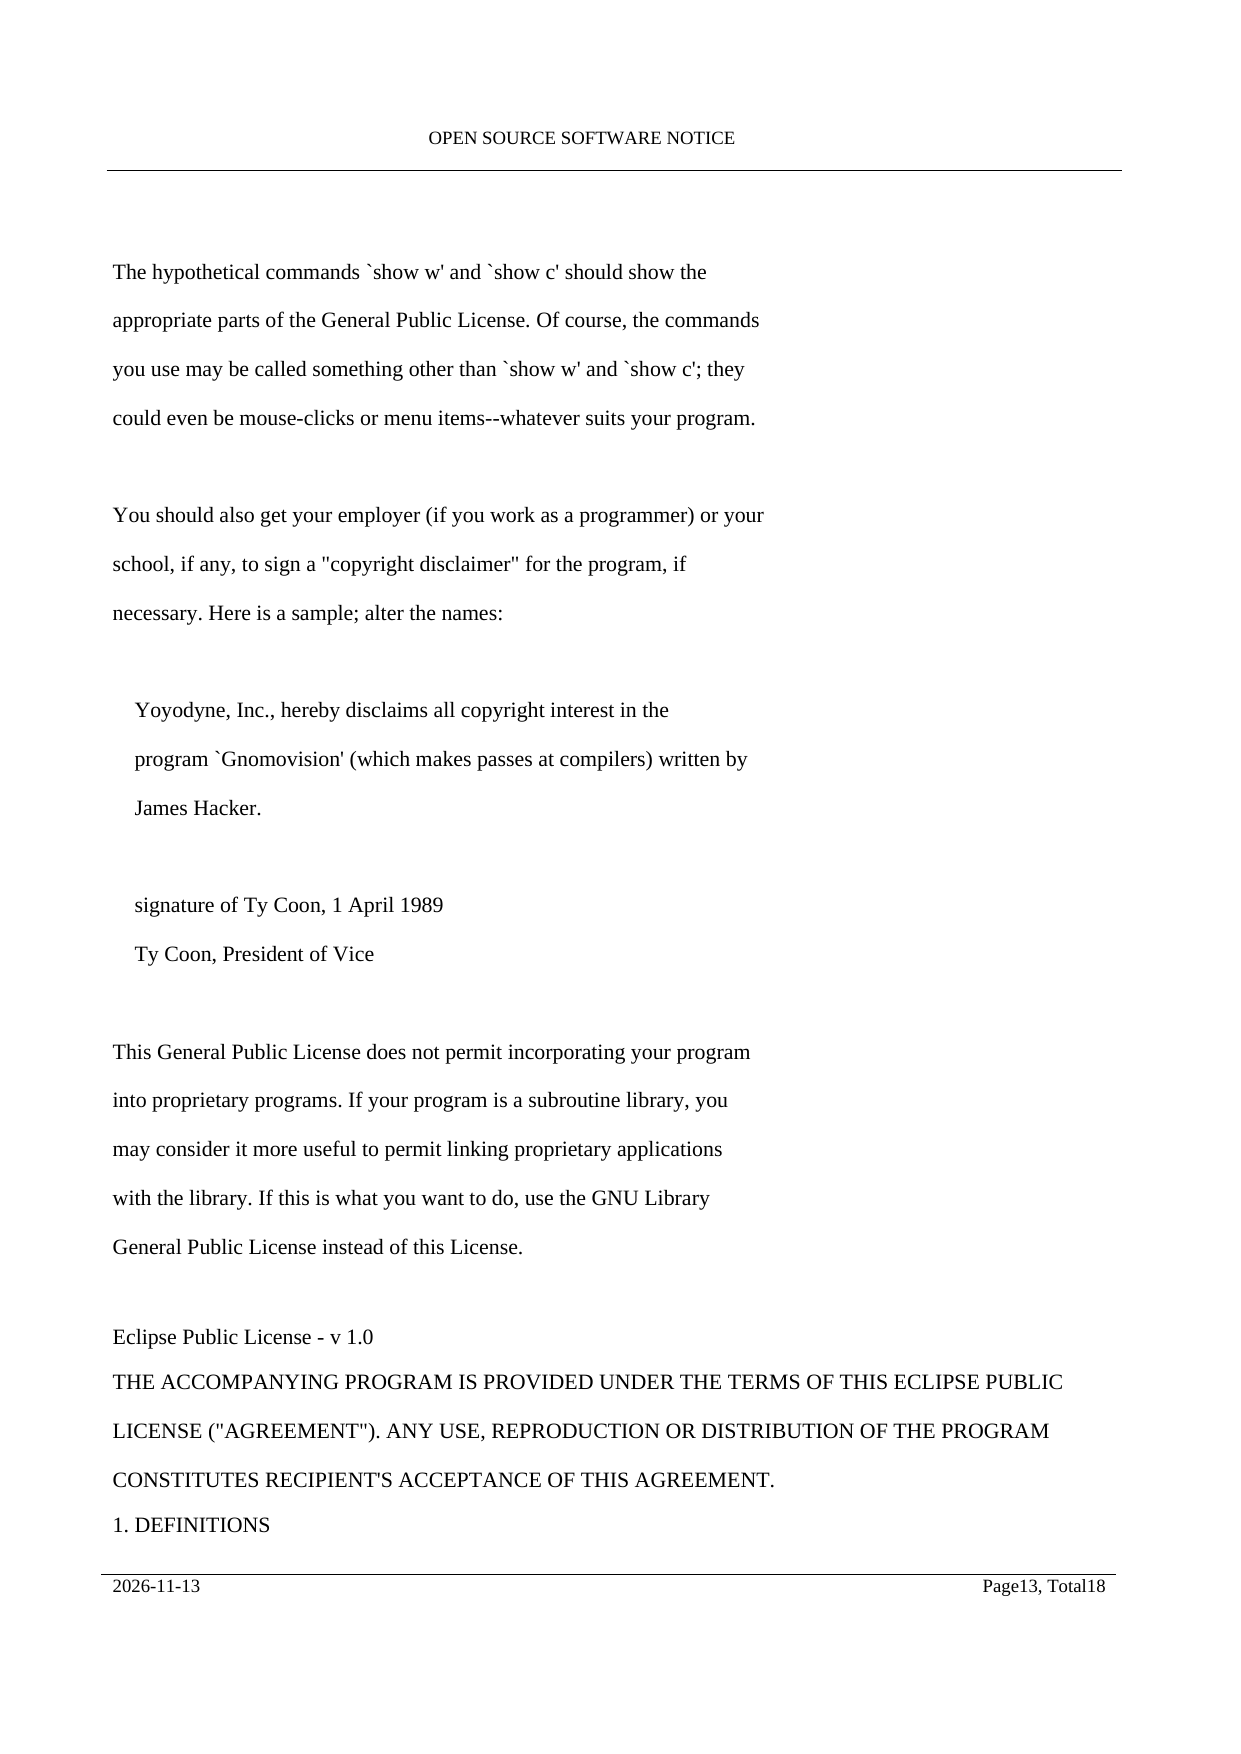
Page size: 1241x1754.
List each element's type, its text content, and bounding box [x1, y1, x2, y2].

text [112, 206, 1128, 1263]
text THE ACCOMPANYING PROGRAM IS PROVIDED UNDER THE TERMS OF THIS ECLIPSE PUBLIC LICENSE ("AGREEMENT"). ANY USE, REPRODUCTION OR DISTRIBUTION OF THE PROGRAM CONSTITUTES RECIPIENT'S ACCEPTANCE OF THIS AGREEMENT. [112, 1365, 1128, 1495]
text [112, 1508, 1128, 1541]
text Eclipse Public License - v 1.0 [112, 1320, 1128, 1353]
